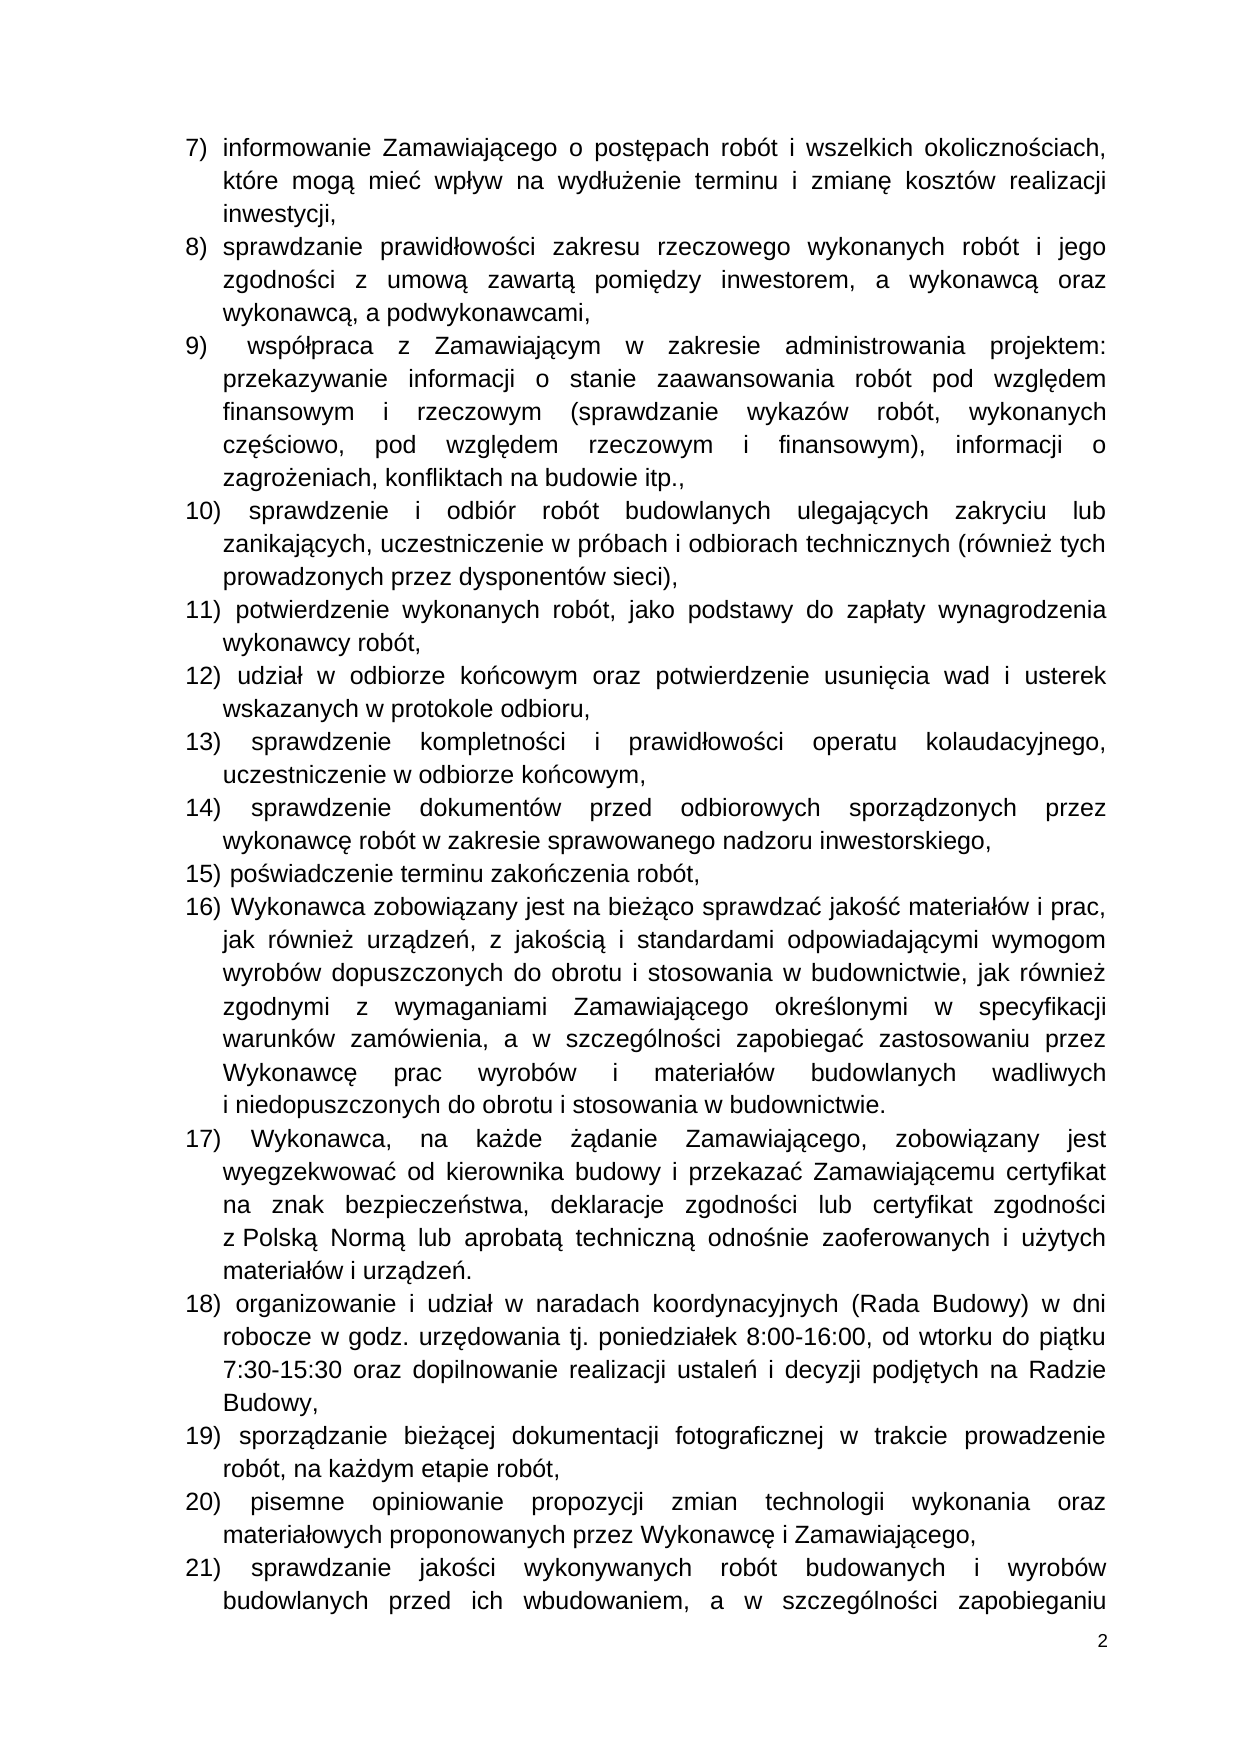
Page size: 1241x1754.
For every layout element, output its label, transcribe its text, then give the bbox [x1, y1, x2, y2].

subtitle potwierdzenie wykonanych robót, jako podstawy do zapłaty wynagrodzenia wykonawcy robót, [185, 595, 1107, 657]
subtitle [185, 1553, 1107, 1614]
subtitle Wykonawca zobowiązany jest na bieżąco sprawdzać jakość materiałów i prac, jak również urządzeń, z jakością i standardami odpowiadającymi wymogom wyrobów dopuszczonych do obrotu i stosowania w budownictwie, jak również zgodnymi z wymaganiami Zamawiającego określonymi w specyfikacji warunków zamówienia, a w szczególności zapobiegać zastosowaniu przez Wykonawcę prac wyrobów i materiałów budowlanych wadliwych i niedopuszczonych do obrotu i stosowania w budownictwie. [185, 892, 1107, 1119]
subtitle współpraca z Zamawiającym w zakresie administrowania projektem: przekazywanie informacji o stanie zaawansowania robót pod względem finansowym i rzeczowym (sprawdzanie wykazów robót, wykonanych częściowo, pod względem rzeczowym i finansowym), informacji o zagrożeniach, konfliktach na budowie itp., [185, 331, 1107, 492]
subtitle organizowanie i udział w naradach koordynacyjnych (Rada Budowy) w dni robocze w godz. urzędowania tj. poniedziałek 8:00-16:00, od wtorku do piątku 7:30-15:30 oraz dopilnowanie realizacji ustaleń i decyzji podjętych na Radzie Budowy, [185, 1289, 1107, 1416]
subtitle sprawdzenie kompletności i prawidłowości operatu kolaudacyjnego, uczestniczenie w odbiorze końcowym, [185, 727, 1107, 789]
subtitle pisemne opiniowanie propozycji zmian technologii wykonania oraz materiałowych proponowanych przez Wykonawcę i Zamawiającego, [185, 1487, 1107, 1548]
subtitle sprawdzenie dokumentów przed odbiorowych sporządzonych przez wykonawcę robót w zakresie sprawowanego nadzoru inwestorskiego, [185, 793, 1107, 855]
subtitle informowanie Zamawiającego o postępach robót i wszelkich okolicznościach, które mogą mieć wpływ na wydłużenie terminu i zmianę kosztów realizacji inwestycji, [185, 133, 1107, 228]
subtitle udział w odbiorze końcowym oraz potwierdzenie usunięcia wad i usterek wskazanych w protokole odbioru, [185, 661, 1107, 723]
subtitle poświadczenie terminu zakończenia robót, [185, 859, 1107, 888]
subtitle sprawdzanie prawidłowości zakresu rzeczowego wykonanych robót i jego zgodności z umową zawartą pomiędzy inwestorem, a wykonawcą oraz wykonawcą, a podwykonawcami, [185, 232, 1107, 327]
subtitle sporządzanie bieżącej dokumentacji fotograficznej w trakcie prowadzenie robót, na każdym etapie robót, [185, 1421, 1107, 1482]
subtitle Wykonawca, na każde żądanie Zamawiającego, zobowiązany jest wyegzekwować od kierownika budowy i przekazać Zamawiającemu certyfikat na znak bezpieczeństwa, deklaracje zgodności lub certyfikat zgodności z Polską Normą lub aprobatą techniczną odnośnie zaoferowanych i użytych materiałów i urządzeń. [185, 1123, 1107, 1284]
subtitle sprawdzenie i odbiór robót budowlanych ulegających zakryciu lub zanikających, uczestniczenie w próbach i odbiorach technicznych (również tych prowadzonych przez dysponentów sieci), [185, 496, 1107, 591]
